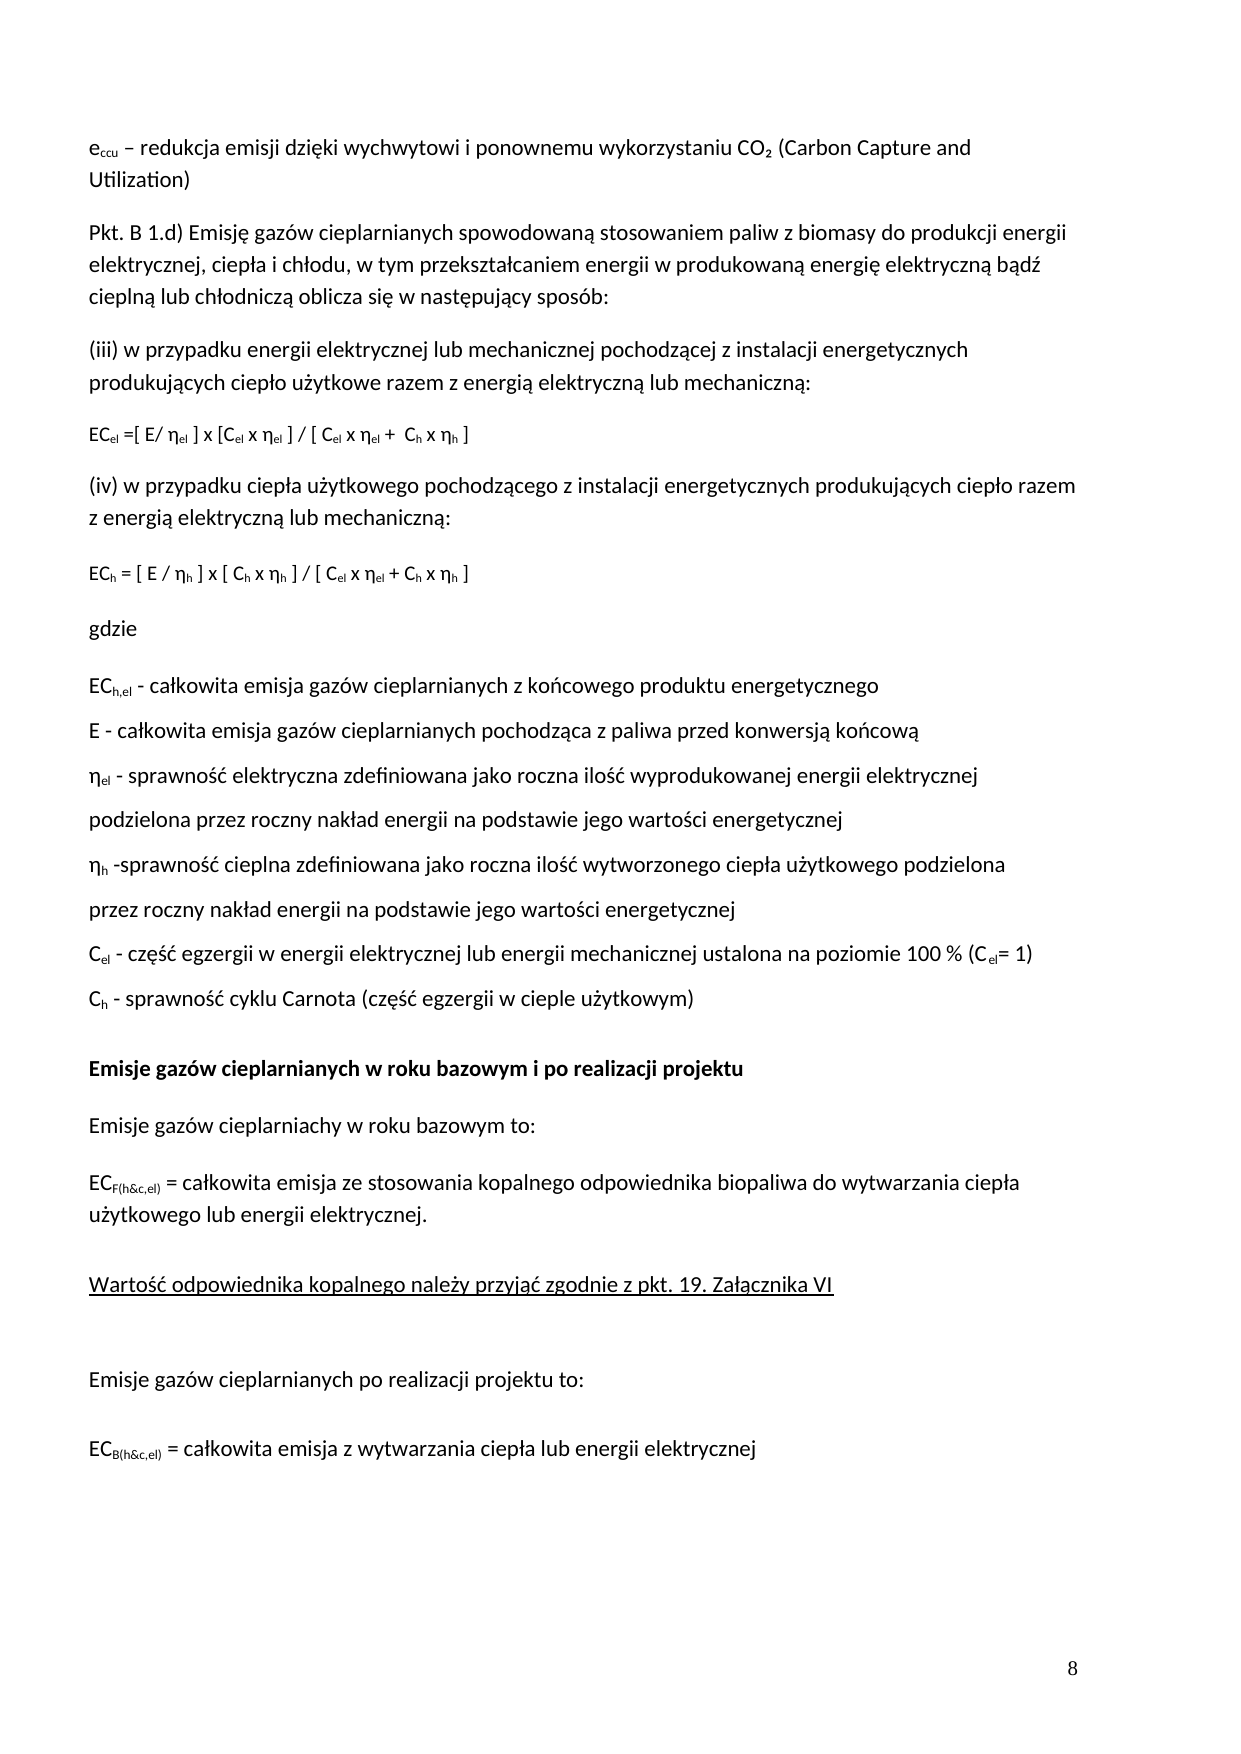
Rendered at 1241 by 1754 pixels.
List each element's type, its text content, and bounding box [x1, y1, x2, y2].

text ECF(h&c,el) = całkowita emisja ze stosowania kopalnego odpowiednika biopaliwa do wytwarzania ciepła [89, 1168, 1078, 1196]
text eccu – redukcja emisji dzięki wychwytowi i ponownemu wykorzystaniu CO₂ (Carbon Capture and Utilization) [89, 133, 1078, 193]
text Ch - sprawność cyklu Carnota (część egzergii w cieple użytkowym) [89, 984, 1078, 1012]
text Emisje gazów cieplarnianych w roku bazowym i po realizacji projektu [89, 1054, 1078, 1082]
text E - całkowita emisja gazów cieplarnianych pochodząca z paliwa przed konwersją końcową [89, 716, 1078, 744]
text (iii) w przypadku energii elektrycznej lub mechanicznej pochodzącej z instalacji energetycznych produkujących ciepło użytkowe razem z energią elektryczną lub mechaniczną: [89, 336, 1078, 396]
text przez roczny nakład energii na podstawie jego wartości energetycznej [89, 895, 1078, 923]
text ECel =[ E/ ηel ] x [Cel x ηel ] / [ Cel x ηel + Ch x ηh ] [89, 421, 1078, 446]
text ECh = [ E / ηh ] x [ Ch x ηh ] / [ Cel x ηel + Ch x ηh ] [89, 560, 1078, 586]
text Pkt. B 1.d) Emisję gazów cieplarnianych spowodowaną stosowaniem paliw z biomasy do produkcji energii elektrycznej, ciepła i chłodu, w tym przekształcaniem energii w produkowaną energię elektryczną bądź cieplną lub chłodniczą oblicza się w następujący sposób: [89, 218, 1078, 311]
text Emisje gazów cieplarnianych po realizacji projektu to: [89, 1365, 1078, 1393]
text Wartość odpowiednika kopalnego należy przyjąć zgodnie z pkt. 19. Załącznika VI [89, 1270, 1078, 1298]
text podzielona przez roczny nakład energii na podstawie jego wartości energetycznej [89, 806, 1078, 833]
text ECh,el - całkowita emisja gazów cieplarnianych z końcowego produktu energetycznego [89, 671, 1078, 699]
text użytkowego lub energii elektrycznej. [89, 1201, 1078, 1228]
text Cel - część egzergii w energii elektrycznej lub energii mechanicznej ustalona na poziomie 100 % (Cel= 1) [89, 939, 1078, 968]
text gdzie [89, 614, 1078, 642]
text ηh -sprawność cieplna zdefiniowana jako roczna ilość wytworzonego ciepła użytkowego podzielona [89, 850, 1078, 878]
text ECB(h&c,el) = całkowita emisja z wytwarzania ciepła lub energii elektrycznej [89, 1434, 1078, 1463]
text (iv) w przypadku ciepła użytkowego pochodzącego z instalacji energetycznych produkujących ciepło razem [89, 471, 1078, 499]
text Emisje gazów cieplarniachy w roku bazowym to: [89, 1111, 1078, 1139]
text z energią elektryczną lub mechaniczną: [89, 503, 1078, 531]
text ηel - sprawność elektryczna zdefiniowana jako roczna ilość wyprodukowanej energii elektrycznej [89, 761, 1078, 789]
